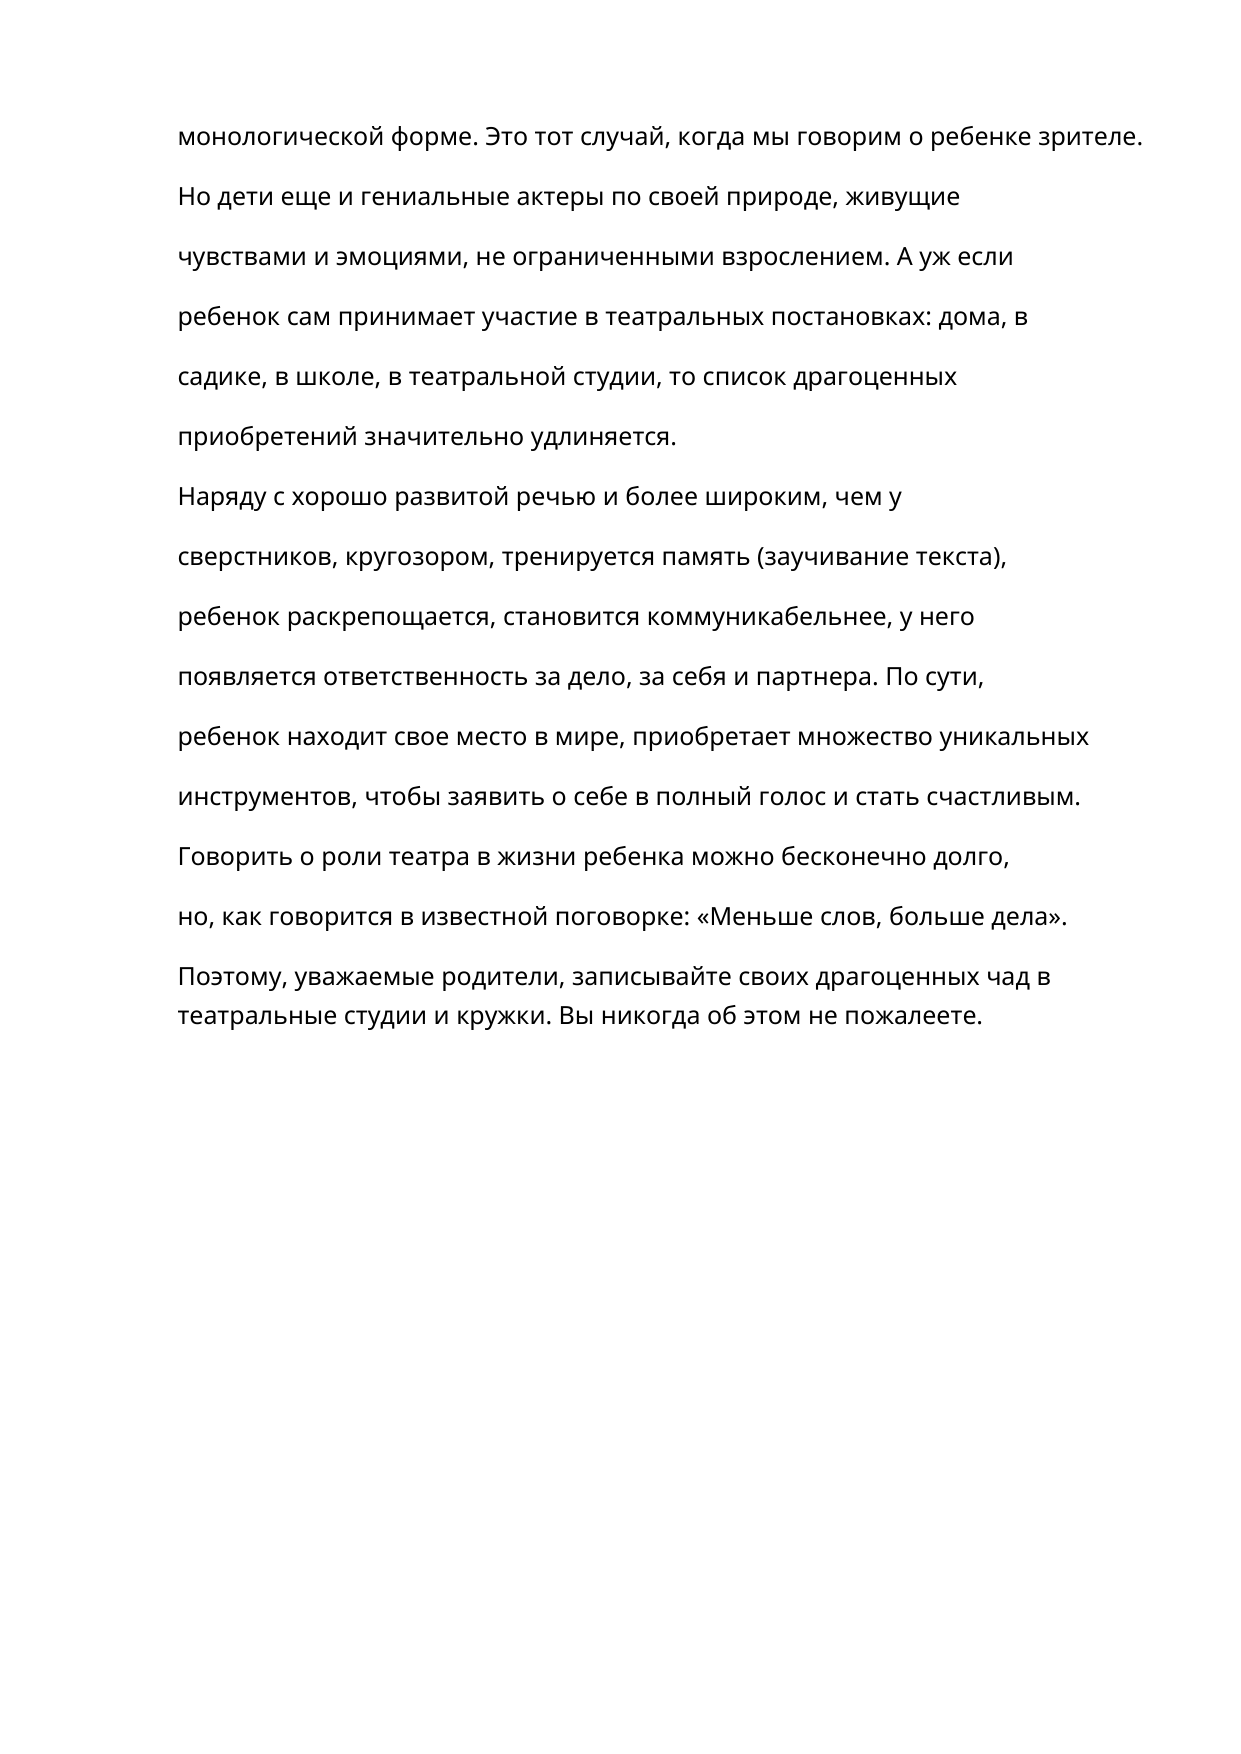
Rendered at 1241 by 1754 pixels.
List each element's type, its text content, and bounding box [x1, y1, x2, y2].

text ребенок сам принимает участие в театральных постановках: дома, в [177, 298, 1152, 332]
text но, как говорится в известной поговорке: «Меньше слов, больше дела». [177, 898, 1152, 932]
text ребенок находит свое место в мире, приобретает множество уникальных [177, 718, 1152, 752]
text садике, в школе, в театральной студии, то список драгоценных [177, 358, 1152, 392]
text Наряду с хорошо развитой речью и более широким, чем у [177, 478, 1152, 512]
text Но дети еще и гениальные актеры по своей природе, живущие [177, 178, 1152, 212]
text инструментов, чтобы заявить о себе в полный голос и стать счастливым. [177, 778, 1152, 812]
text ребенок раскрепощается, становится коммуникабельнее, у него [177, 598, 1152, 632]
text Говорить о роли театра в жизни ребенка можно бесконечно долго, [177, 838, 1152, 872]
text появляется ответственность за дело, за себя и партнера. По сути, [177, 658, 1152, 692]
text монологической форме. Это тот случай, когда мы говорим о ребенке зрителе. [177, 118, 1152, 152]
text приобретений значительно удлиняется. [177, 418, 1152, 452]
text Поэтому, уважаемые родители, записывайте своих драгоценных чад в театральные студии и кружки. Вы никогда об этом не пожалеете. [177, 958, 1152, 1031]
text сверстников, кругозором, тренируется память (заучивание текста), [177, 538, 1152, 572]
text чувствами и эмоциями, не ограниченными взрослением. А уж если [177, 238, 1152, 272]
